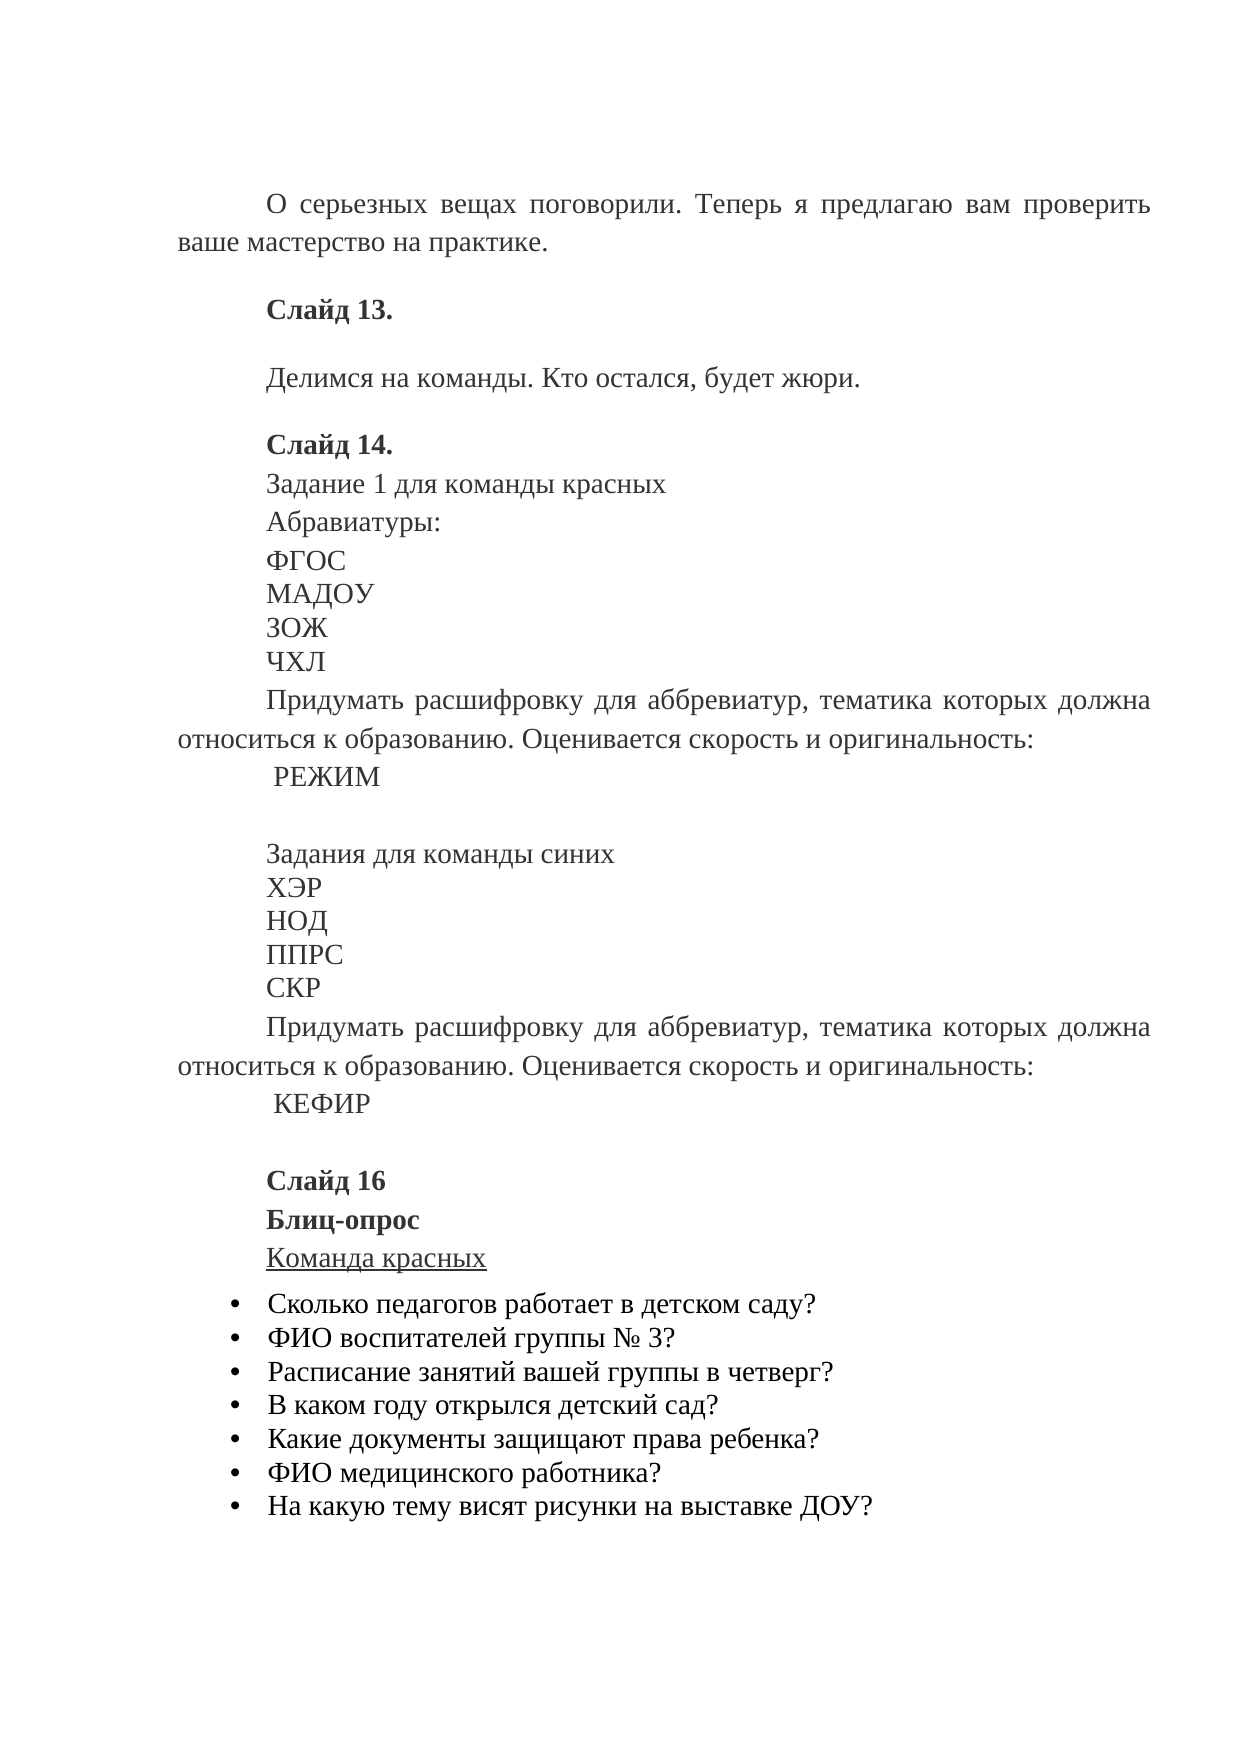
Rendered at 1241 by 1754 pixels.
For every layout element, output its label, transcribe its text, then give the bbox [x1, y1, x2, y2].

text Делимся на команды. Кто остался, будет жюри. [177, 360, 1152, 393]
text РЕЖИМ [177, 759, 1152, 793]
text О серьезных вещах поговорили. Теперь я предлагаю вам проверить ваше мастерство на практике. [177, 186, 1152, 258]
text Команда красных [177, 1240, 1152, 1274]
text Слайд 13. [177, 292, 1152, 326]
text СКР [177, 971, 1152, 1004]
text Придумать расшифровку для аббревиатур, тематика которых должна относиться к образованию. Оценивается скорость и оригинальность: [177, 682, 1152, 754]
text ППРС [177, 937, 1152, 971]
text НОД [177, 903, 1152, 937]
text ЗОЖ [177, 610, 1152, 644]
text ХЭР [177, 870, 1152, 903]
text Задание 1 для команды красных [177, 466, 1152, 499]
text ЧХЛ [177, 644, 1152, 677]
text Абравиатуры: [177, 504, 1152, 538]
text Блиц-опрос [177, 1202, 1152, 1235]
text Слайд 14. [177, 427, 1152, 461]
text Слайд 16 [177, 1163, 1152, 1197]
text МАДОУ [177, 577, 1152, 610]
text КЕФИР [177, 1086, 1152, 1120]
text ФГОС [177, 543, 1152, 577]
text Задания для команды синих [177, 836, 1152, 870]
text Придумать расшифровку для аббревиатур, тематика которых должна относиться к образованию. Оценивается скорость и оригинальность: [177, 1009, 1152, 1081]
